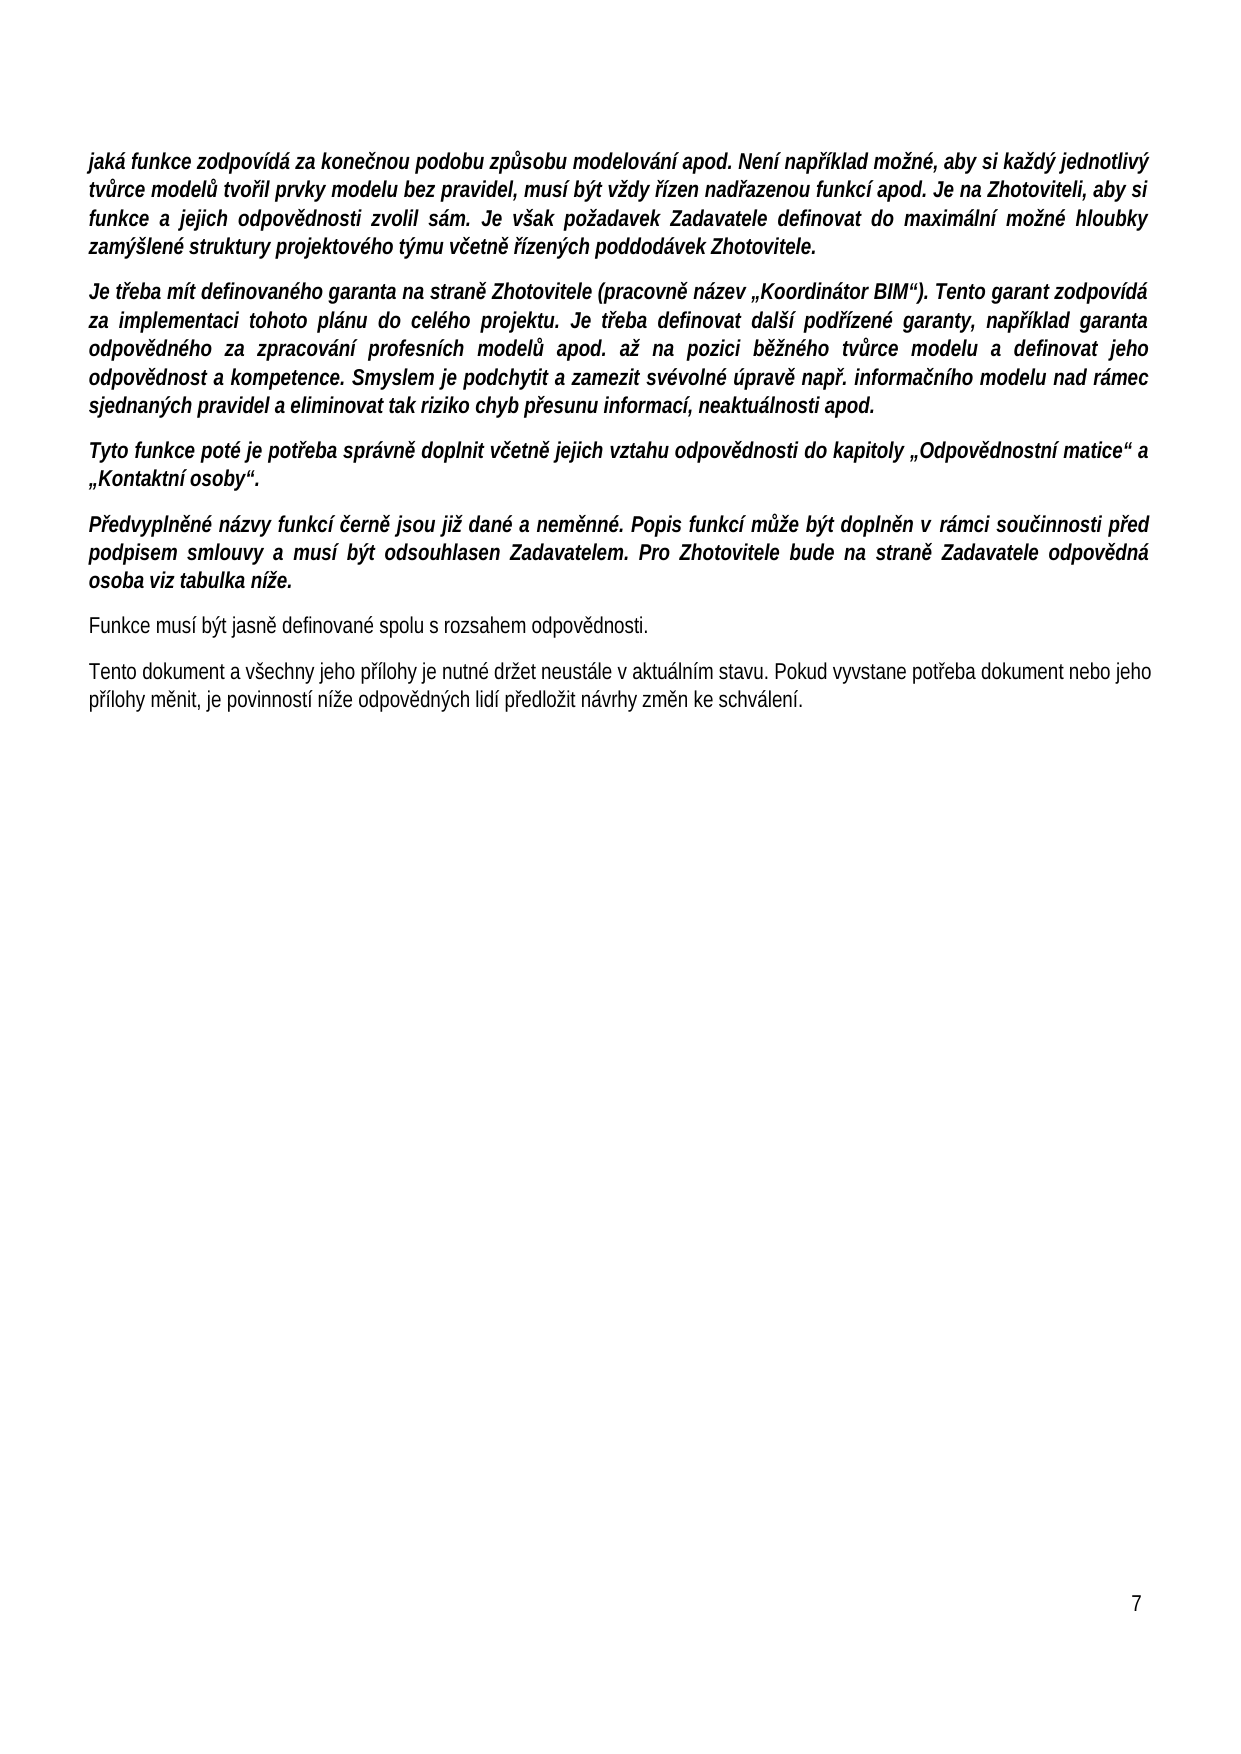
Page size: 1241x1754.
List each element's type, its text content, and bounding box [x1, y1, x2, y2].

text Tento dokument a všechny jeho přílohy je nutné držet neustále v aktuálním stavu. Pokud vyvstane potřeba dokument nebo jeho přílohy měnit, je povinností níže odpovědných lidí předložit návrhy změn ke schválení. [89, 658, 1152, 712]
text Funkce musí být jasně definované spolu s rozsahem odpovědnosti. [89, 612, 1152, 639]
text Je třeba mít definovaného garanta na straně Zhotovitele (pracovně název „Koordinátor BIM“). Tento garant zodpovídá za implementaci tohoto plánu do celého projektu. Je třeba definovat další podřízené garanty, například garanta odpovědného za zpracování profesních modelů apod. až na pozici běžného tvůrce modelu a definovat jeho odpovědnost a kompetence. Smyslem je podchytit a zamezit svévolné úpravě např. informačního modelu nad rámec sjednaných pravidel a eliminovat tak riziko chyb přesunu informací, neaktuálnosti apod. [89, 278, 1152, 418]
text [89, 148, 1152, 259]
text Předvyplněné názvy funkcí černě jsou již dané a neměnné. Popis funkcí může být doplněn v rámci součinnosti před podpisem smlouvy a musí být odsouhlasen Zadavatelem. Pro Zhotovitele bude na straně Zadavatele odpovědná osoba viz tabulka níže. [89, 511, 1152, 594]
text Tyto funkce poté je potřeba správně doplnit včetně jejich vztahu odpovědnosti do kapitoly „Odpovědnostní matice“ a „Kontaktní osoby“. [89, 437, 1152, 492]
